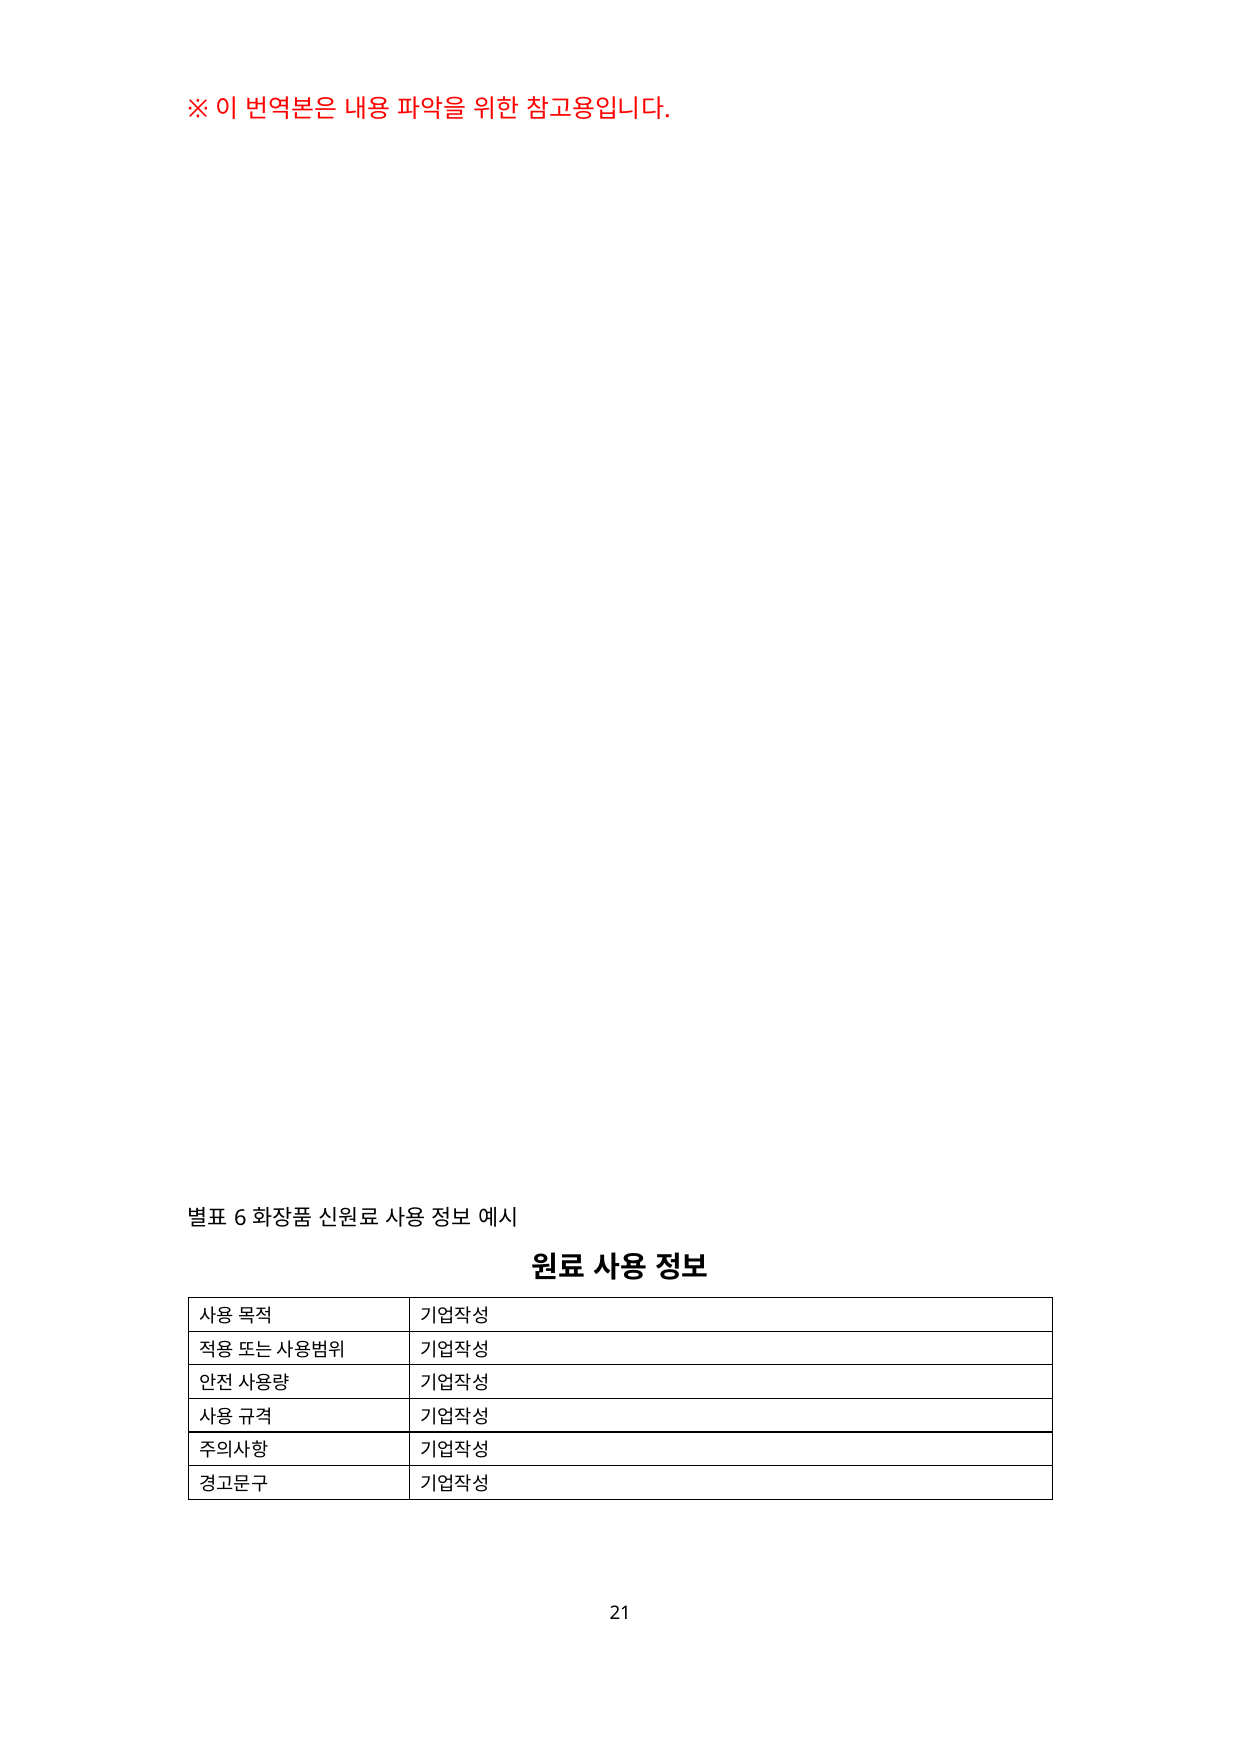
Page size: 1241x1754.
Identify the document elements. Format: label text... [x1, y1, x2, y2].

table_cell 적용 또는 사용범위 [189, 1332, 409, 1364]
text 별표 6 화장품 신원료 사용 정보 예시 [187, 1200, 1053, 1232]
table_cell 주의사항 [189, 1433, 409, 1465]
text 원료 사용 정보 [187, 1232, 1053, 1297]
table_cell 기업작성 [410, 1399, 1052, 1431]
table_cell 안전 사용량 [189, 1365, 409, 1398]
table_cell 사용 규격 [189, 1399, 409, 1431]
table_cell 기업작성 [410, 1433, 1052, 1465]
table_cell 경고문구 [189, 1466, 409, 1498]
table_header 사용 목적 [189, 1298, 409, 1331]
table_cell 기업작성 [410, 1332, 1052, 1364]
table_header 기업작성 [410, 1298, 1052, 1331]
table_cell 기업작성 [410, 1466, 1052, 1498]
table_cell 기업작성 [410, 1365, 1052, 1398]
